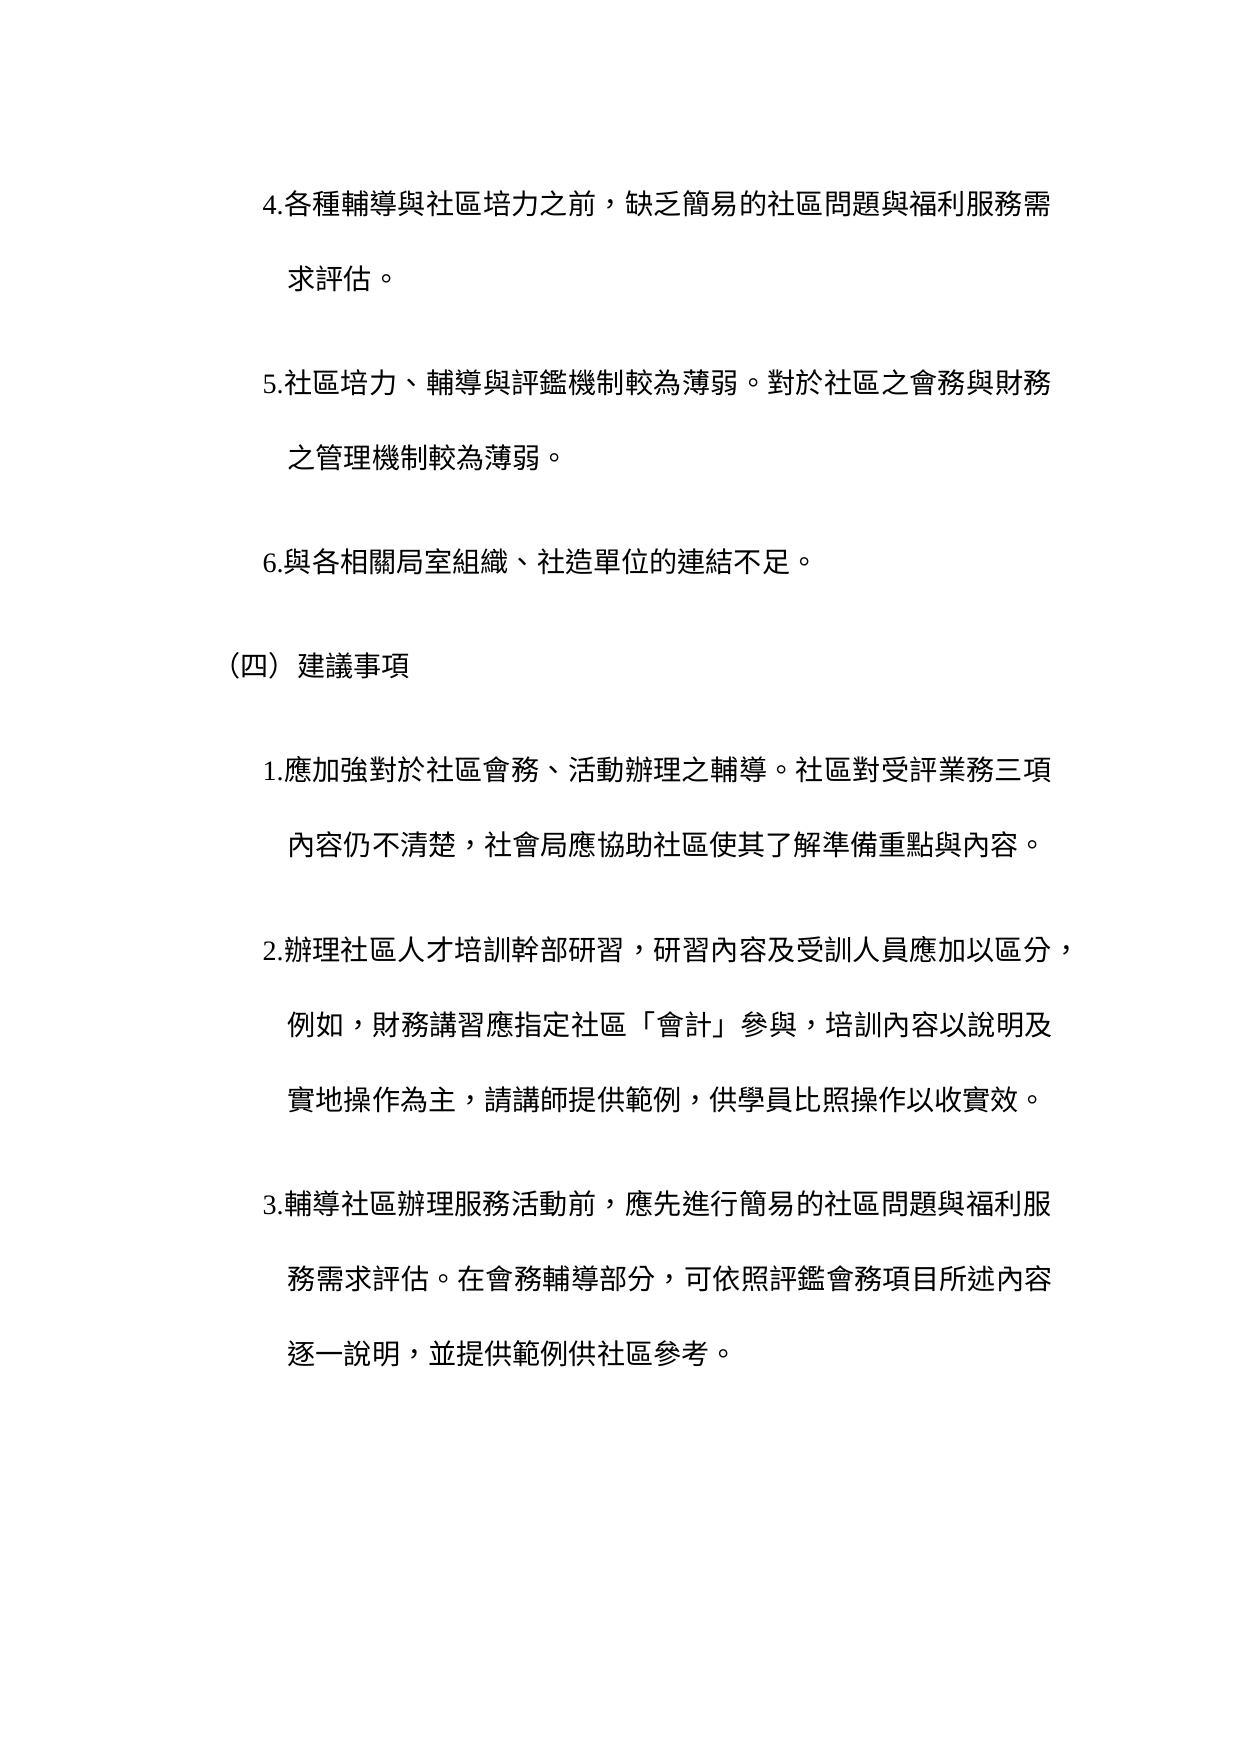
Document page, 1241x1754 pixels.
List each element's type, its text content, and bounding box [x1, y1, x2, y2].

text 1.應加強對於社區會務、活動辦理之輔導。社區對受評業務三項內容仍不清楚，社會局應協助社區使其了解準備重點與內容。 [262, 731, 1053, 881]
text 6.與各相關局室組織、社造單位的連結不足。 [262, 523, 1053, 598]
text 4.各種輔導與社區培力之前，缺乏簡易的社區問題與福利服務需求評估。 [262, 164, 1053, 314]
text 3.輔導社區辦理服務活動前，應先進行簡易的社區問題與福利服務需求評估。在會務輔導部分，可依照評鑑會務項目所述內容逐一說明，並提供範例供社區參考。 [262, 1164, 1053, 1389]
text 2.辦理社區人才培訓幹部研習，研習內容及受訓人員應加以區分，例如，財務講習應指定社區「會計」參與，培訓內容以說明及實地操作為主，請講師提供範例，供學員比照操作以收實效。 [262, 910, 1053, 1135]
text 5.社區培力、輔導與評鑑機制較為薄弱。對於社區之會務與財務之管理機制較為薄弱。 [262, 344, 1053, 494]
text （四）建議事項 [187, 627, 1053, 702]
